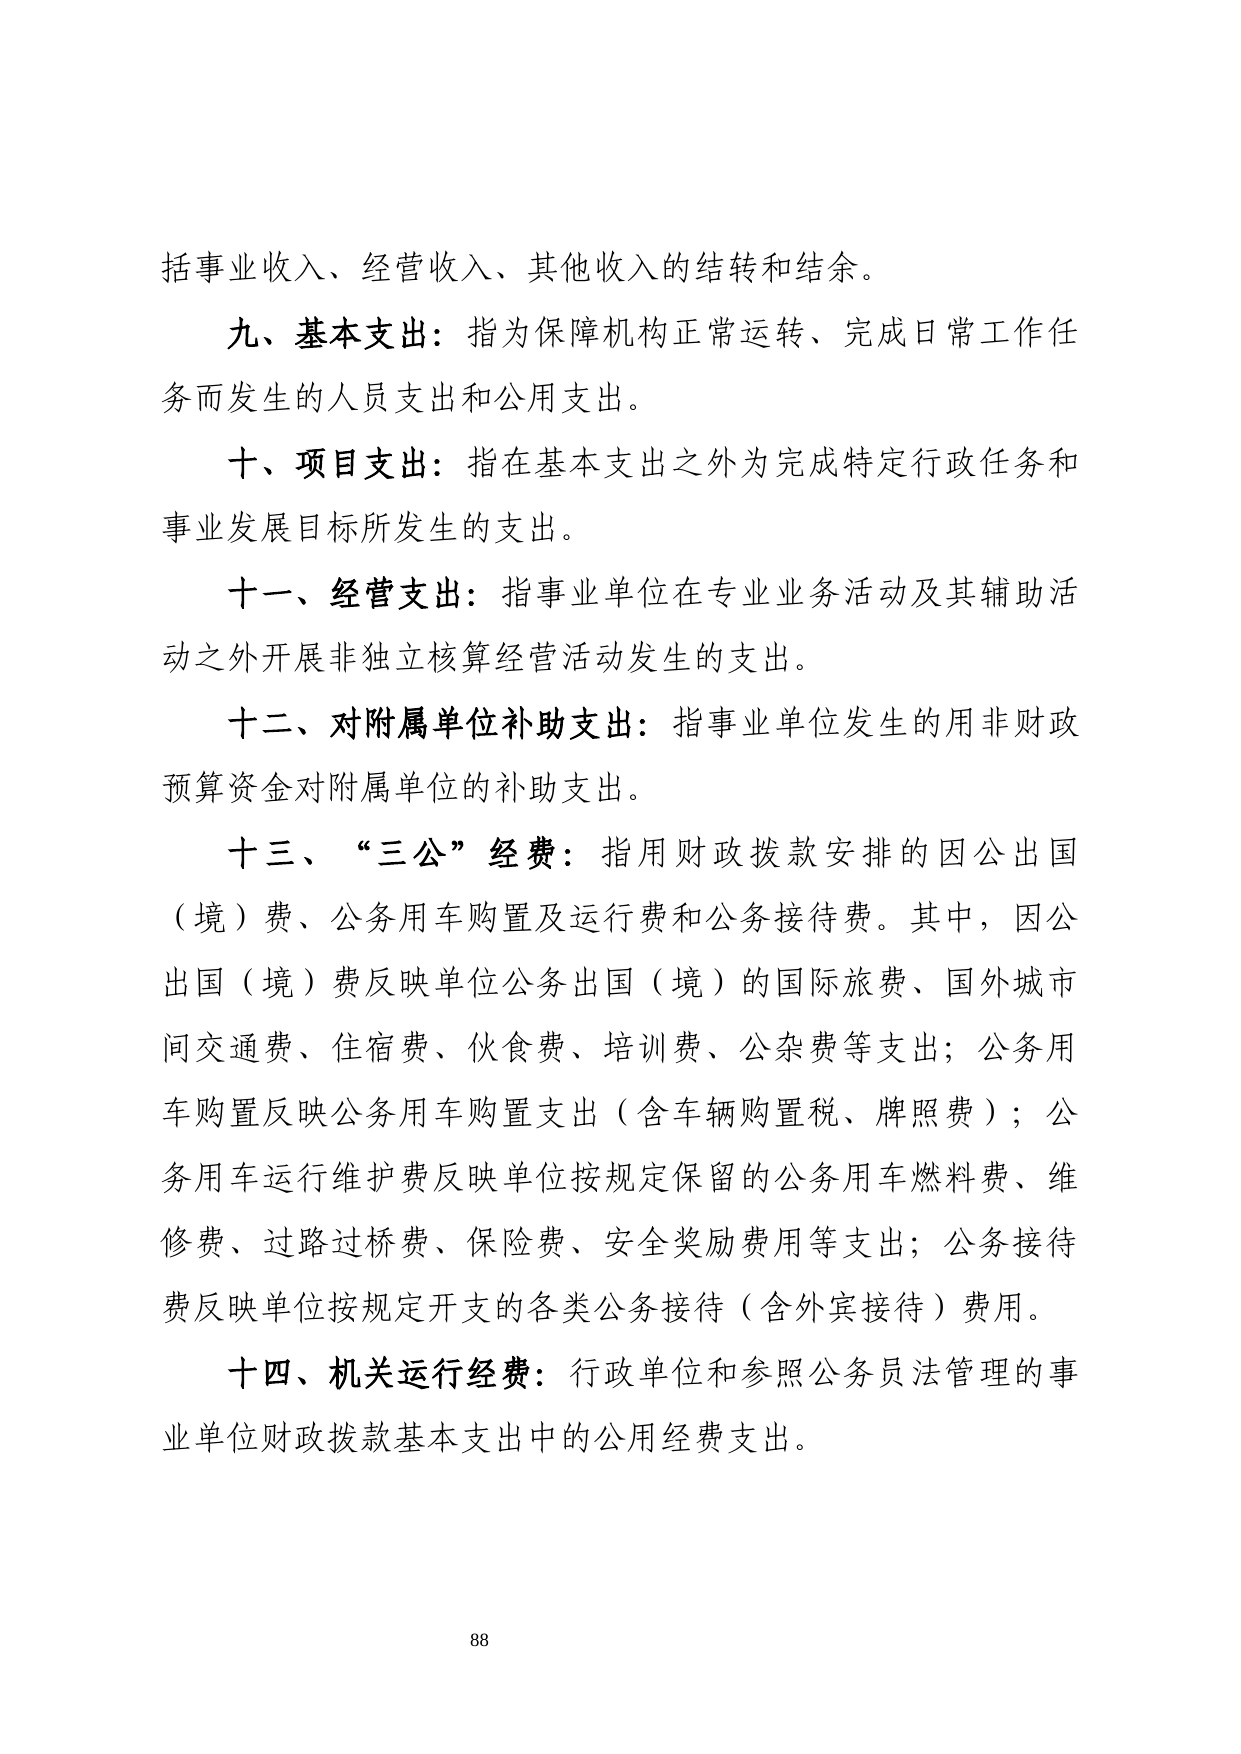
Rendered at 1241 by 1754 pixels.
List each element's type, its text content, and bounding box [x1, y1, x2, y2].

text 十三、“三公”经费：指用财政拨款安排的因公出国（境）费、公务用车购置及运行费和公务接待费。其中，因公出国（境）费反映单位公务出国（境）的国际旅费、国外城市间交通费、住宿费、伙食费、培训费、公杂费等支出；公务用车购置反映公务用车购置支出（含车辆购置税、牌照费）；公务用车运行维护费反映单位按规定保留的公务用车燃料费、维修费、过路过桥费、保险费、安全奖励费用等支出；公务接待费反映单位按规定开支的各类公务接待（含外宾接待）费用。 [159, 818, 1081, 1338]
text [159, 233, 1081, 298]
text 十一、经营支出：指事业单位在专业业务活动及其辅助活动之外开展非独立核算经营活动发生的支出。 [159, 558, 1081, 688]
text 十四、机关运行经费：行政单位和参照公务员法管理的事业单位财政拨款基本支出中的公用经费支出。 [159, 1338, 1081, 1468]
text 九、基本支出：指为保障机构正常运转、完成日常工作任务而发生的人员支出和公用支出。 [159, 298, 1081, 428]
text 十二、对附属单位补助支出：指事业单位发生的用非财政预算资金对附属单位的补助支出。 [159, 688, 1081, 818]
text 十、项目支出：指在基本支出之外为完成特定行政任务和事业发展目标所发生的支出。 [159, 428, 1081, 558]
